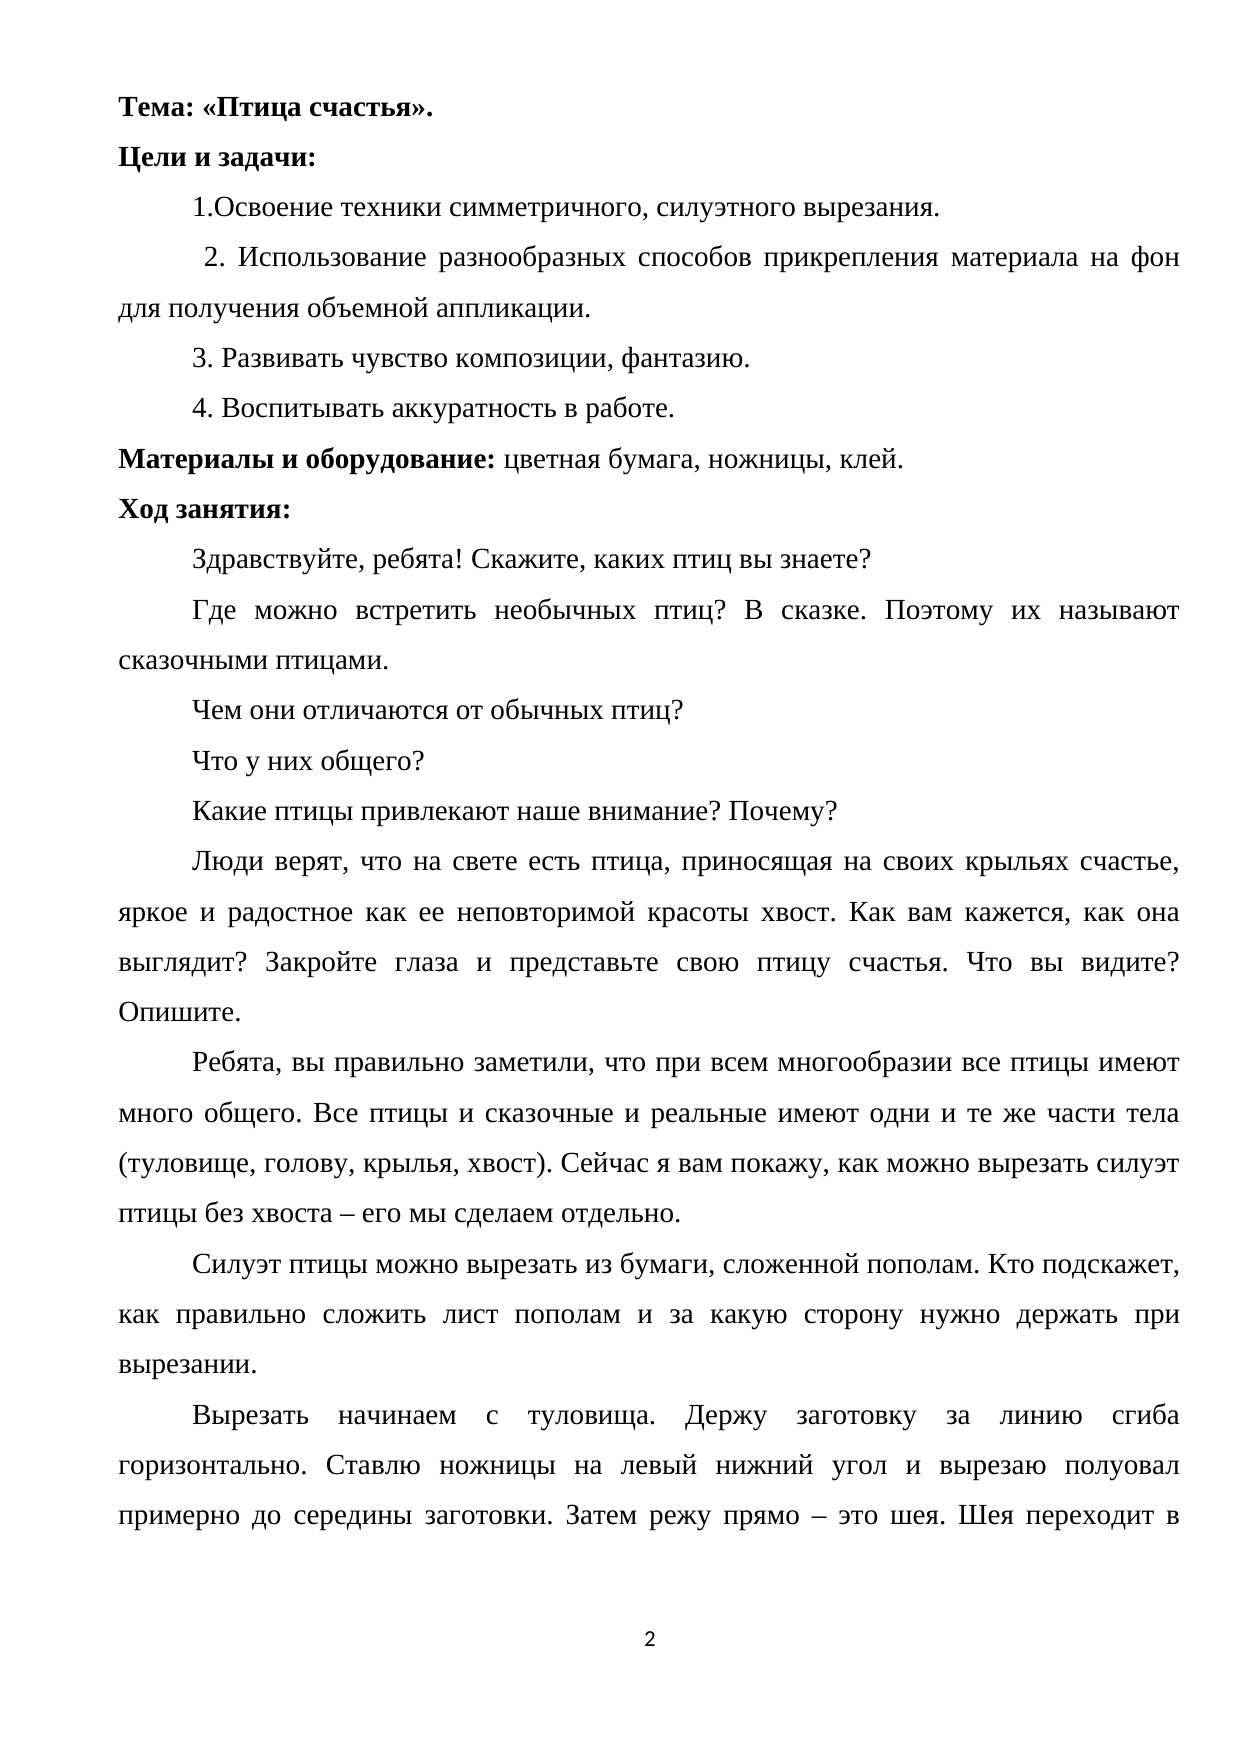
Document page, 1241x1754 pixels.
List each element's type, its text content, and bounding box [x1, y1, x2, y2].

text 4. Воспитывать аккуратность в работе. [118, 391, 1181, 424]
text 3. Развивать чувство композиции, фантазию. [118, 340, 1181, 374]
text Где можно встретить необычных птиц? В сказке. Поэтому их называют сказочными птицами. [118, 592, 1181, 676]
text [118, 1397, 1181, 1531]
text Чем они отличаются от обычных птиц? [118, 692, 1181, 726]
text Материалы и оборудование: цветная бумага, ножницы, клей. [118, 441, 1181, 474]
text Люди верят, что на свете есть птица, приносящая на своих крыльях счастье, яркое и радостное как ее неповторимой красоты хвост. Как вам кажется, как она выглядит? Закройте глаза и представьте свою птицу счастья. Что вы видите? Опишите. [118, 843, 1181, 1028]
text Ребята, вы правильно заметили, что при всем многообразии все птицы имеют много общего. Все птицы и сказочные и реальные имеют одни и те же части тела (туловище, голову, крылья, хвост). Сейчас я вам покажу, как можно вырезать силуэт птицы без хвоста – его мы сделаем отдельно. [118, 1044, 1181, 1229]
text Какие птицы привлекают наше внимание? Почему? [118, 793, 1181, 827]
text Что у них общего? [118, 743, 1181, 776]
text Здравствуйте, ребята! Скажите, каких птиц вы знаете? [118, 541, 1181, 575]
text Силуэт птицы можно вырезать из бумаги, сложенной пополам. Кто подскажет, как правильно сложить лист пополам и за какую сторону нужно держать при вырезании. [118, 1246, 1181, 1380]
text Тема: «Птица счастья». [118, 89, 1181, 122]
text 1.Освоение техники симметричного, силуэтного вырезания. [118, 189, 1181, 223]
text Цели и задачи: [118, 139, 1181, 172]
text Ход занятия: [118, 491, 1181, 525]
text 2. Использование разнообразных способов прикрепления материала на фон для получения объемной аппликации. [118, 239, 1181, 323]
